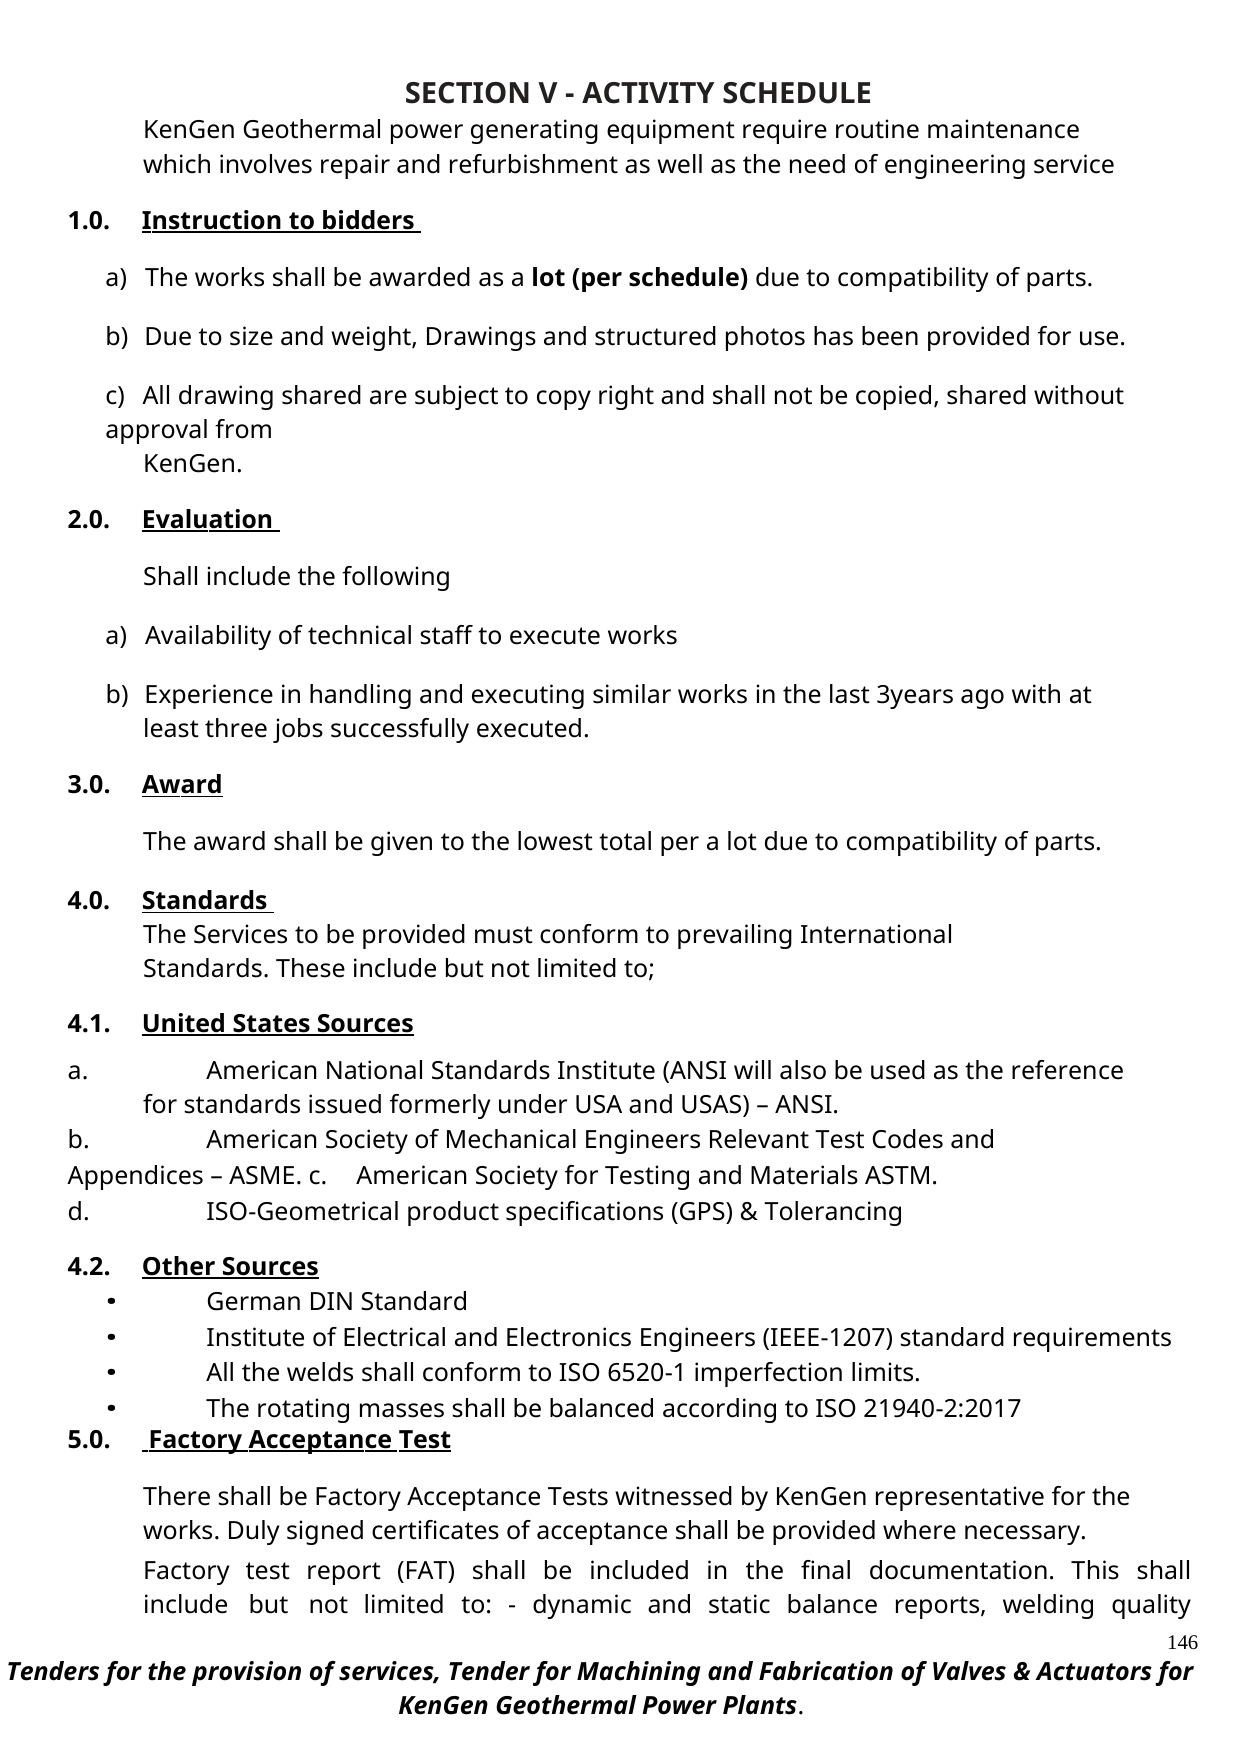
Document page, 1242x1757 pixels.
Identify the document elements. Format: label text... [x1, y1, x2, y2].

text c) All drawing shared are subject to copy right and shall not be copied, shared without approval from [105, 377, 1200, 445]
text KenGen Geothermal power generating equipment require routine maintenance which involves repair and refurbishment as well as the need of engineering service [143, 112, 1132, 180]
text 4.2. Other Sources [67, 1248, 1200, 1282]
text The Services to be provided must conform to prevailing International Standards. These include but not limited to; [143, 917, 964, 985]
text b) Experience in handling and executing similar works in the last 3years ago with at least three jobs successfully executed. [105, 677, 1127, 745]
text 1.0. Instruction to bidders [67, 205, 1200, 233]
text • All the welds shall conform to ISO 6520-1 imperfection limits. [105, 1355, 1200, 1389]
text 4.1. United States Sources [67, 1006, 1200, 1040]
text a. American National Standards Institute (ANSI will also be used as the reference for standards issued formerly under USA and USAS) – ANSI. [67, 1052, 1157, 1121]
text KenGen. [143, 445, 1200, 479]
text The award shall be given to the lowest total per a lot due to compatibility of parts. [143, 824, 1200, 858]
text Shall include the following [143, 558, 1200, 592]
text a) Availability of technical staff to execute works [105, 617, 1200, 652]
text SECTION V - ACTIVITY SCHEDULE [404, 72, 1200, 112]
text • German DIN Standard [105, 1284, 1200, 1318]
text 5.0. Factory Acceptance Test [67, 1424, 1200, 1453]
text There shall be Factory Acceptance Tests witnessed by KenGen representative for the works. Duly signed certificates of acceptance shall be provided where necessary. [143, 1478, 1151, 1546]
text b) Due to size and weight, Drawings and structured photos has been provided for use. [105, 318, 1200, 352]
text b. American Society of Mechanical Engineers Relevant Test Codes and Appendices – ASME. c. American Society for Testing and Materials ASTM. [67, 1122, 1102, 1192]
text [143, 1553, 1192, 1621]
text • The rotating masses shall be balanced according to ISO 21940-2:2017 [105, 1390, 1200, 1424]
text • Institute of Electrical and Electronics Engineers (IEEE-1207) standard requirements [105, 1319, 1200, 1353]
text a) The works shall be awarded as a lot (per schedule) due to compatibility of parts. [105, 259, 1200, 293]
text d. ISO-Geometrical product specifications (GPS) & Tolerancing [67, 1193, 1200, 1228]
text 4.0. Standards [67, 883, 1200, 917]
text 3.0. Award [67, 770, 1200, 798]
text 2.0. Evaluation [67, 504, 1200, 533]
